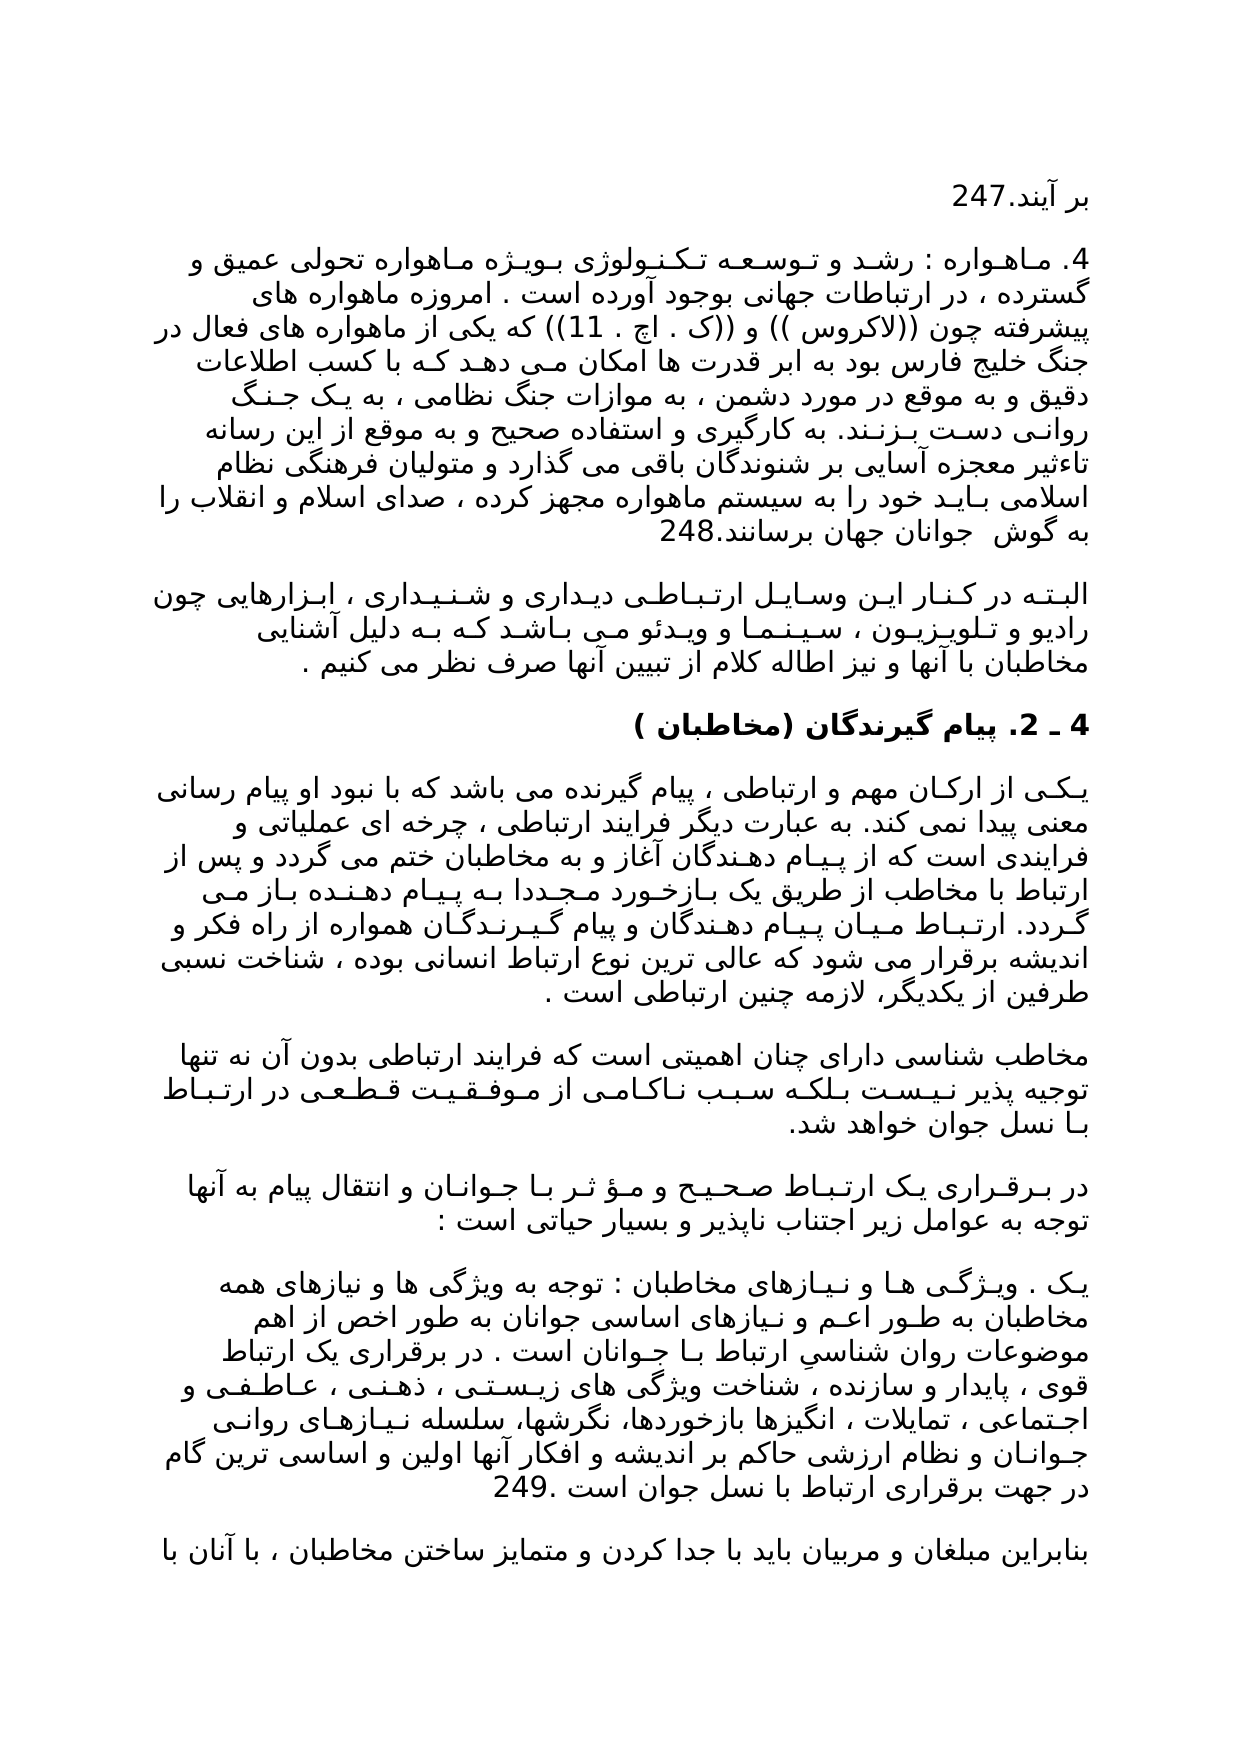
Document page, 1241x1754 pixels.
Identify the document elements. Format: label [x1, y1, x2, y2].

table_header [150, 150, 1090, 1567]
